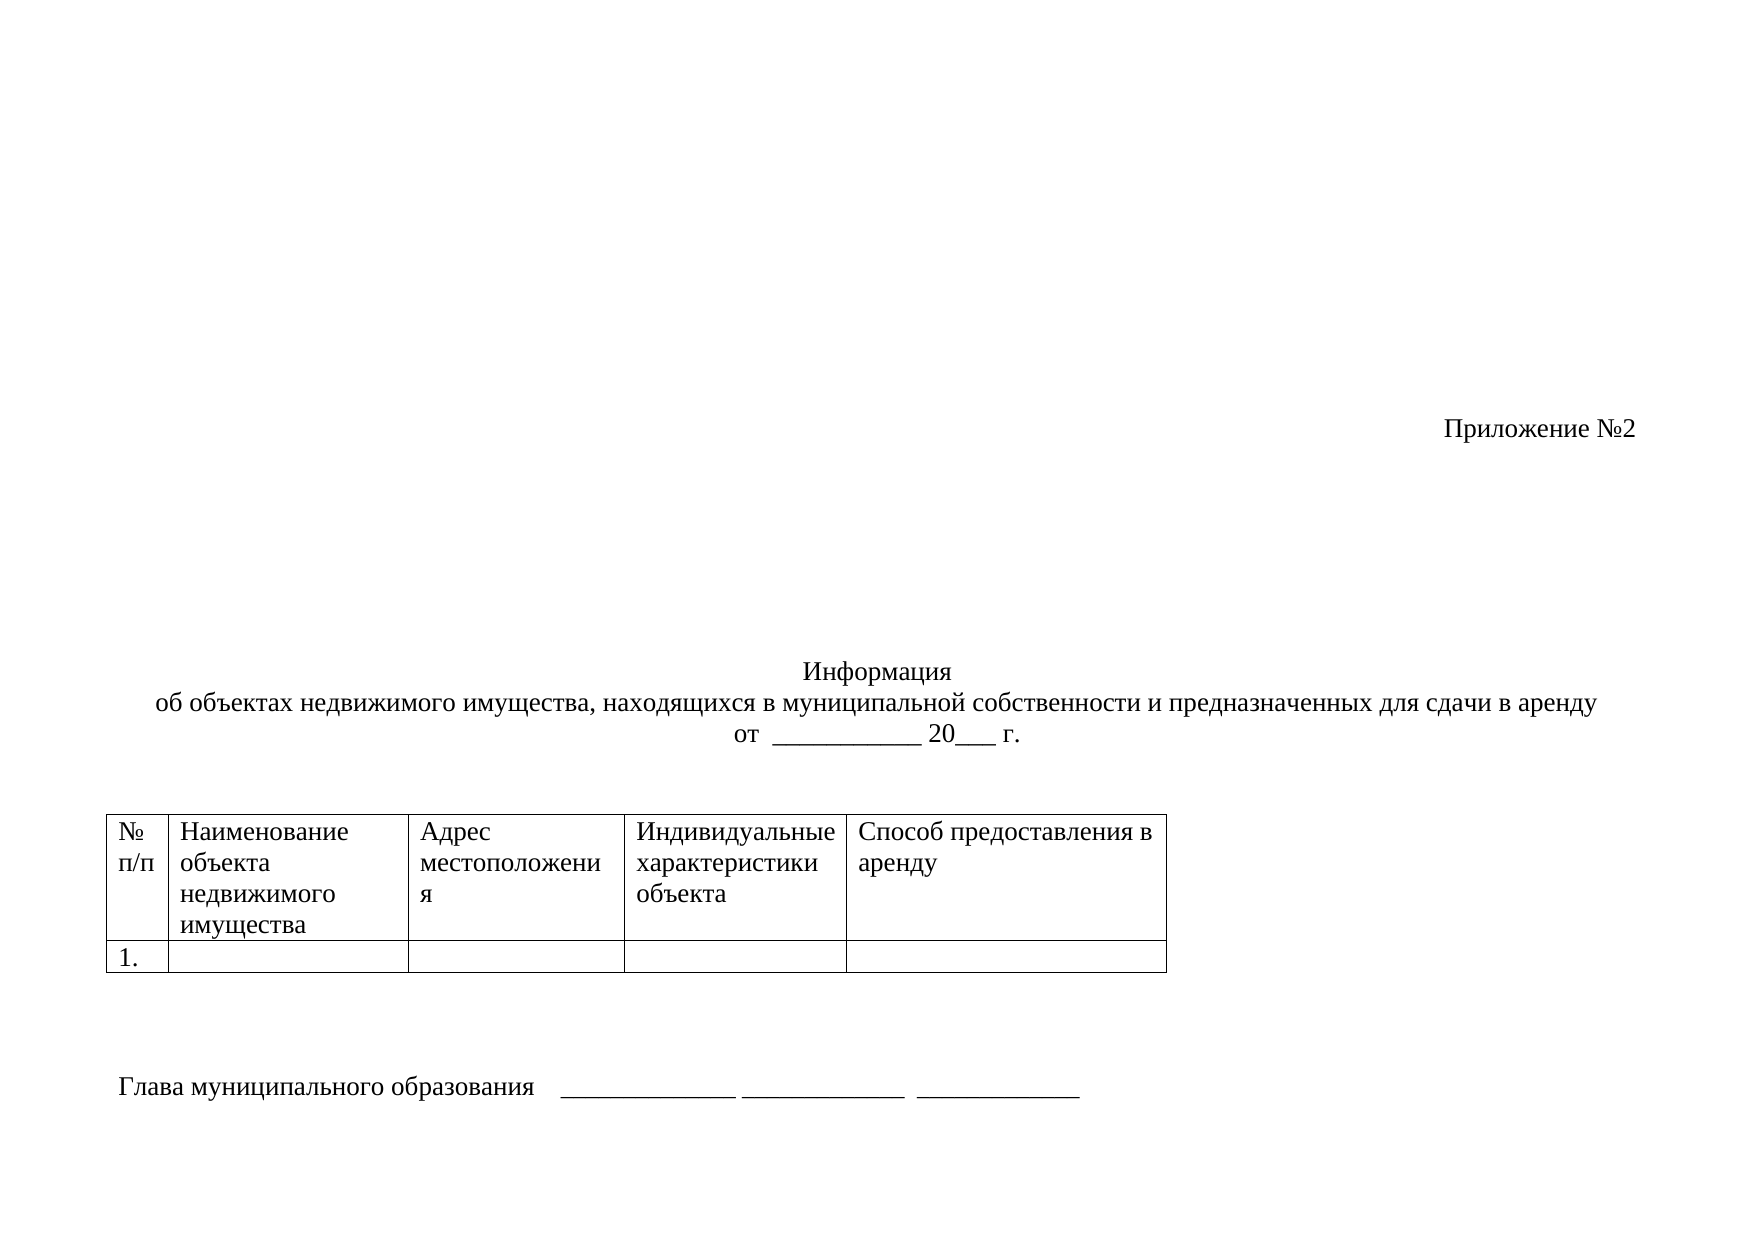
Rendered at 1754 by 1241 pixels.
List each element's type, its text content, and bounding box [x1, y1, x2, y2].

text от ___________ 20___ г. [118, 717, 1636, 748]
text об объектах недвижимого имущества, находящихся в муниципальной собственности и предназначенных для сдачи в аренду [118, 686, 1636, 717]
table_header Индивидуальные характеристики объекта [625, 815, 846, 940]
table_header Наименование объекта недвижимого имущества [169, 815, 408, 940]
text Приложение №2 [118, 412, 1636, 443]
text Глава муниципального образования ______________ _____________ _____________ [118, 1070, 1636, 1101]
table_cell [625, 941, 846, 972]
text Информация [118, 655, 1636, 686]
table_cell [169, 941, 408, 972]
table_cell [409, 941, 624, 972]
table_header № п/п [107, 815, 168, 940]
table_cell [847, 941, 1166, 972]
table_header Адрес местоположения [409, 815, 624, 940]
table_header Способ предоставления в аренду [847, 815, 1166, 940]
table_cell [107, 941, 168, 972]
